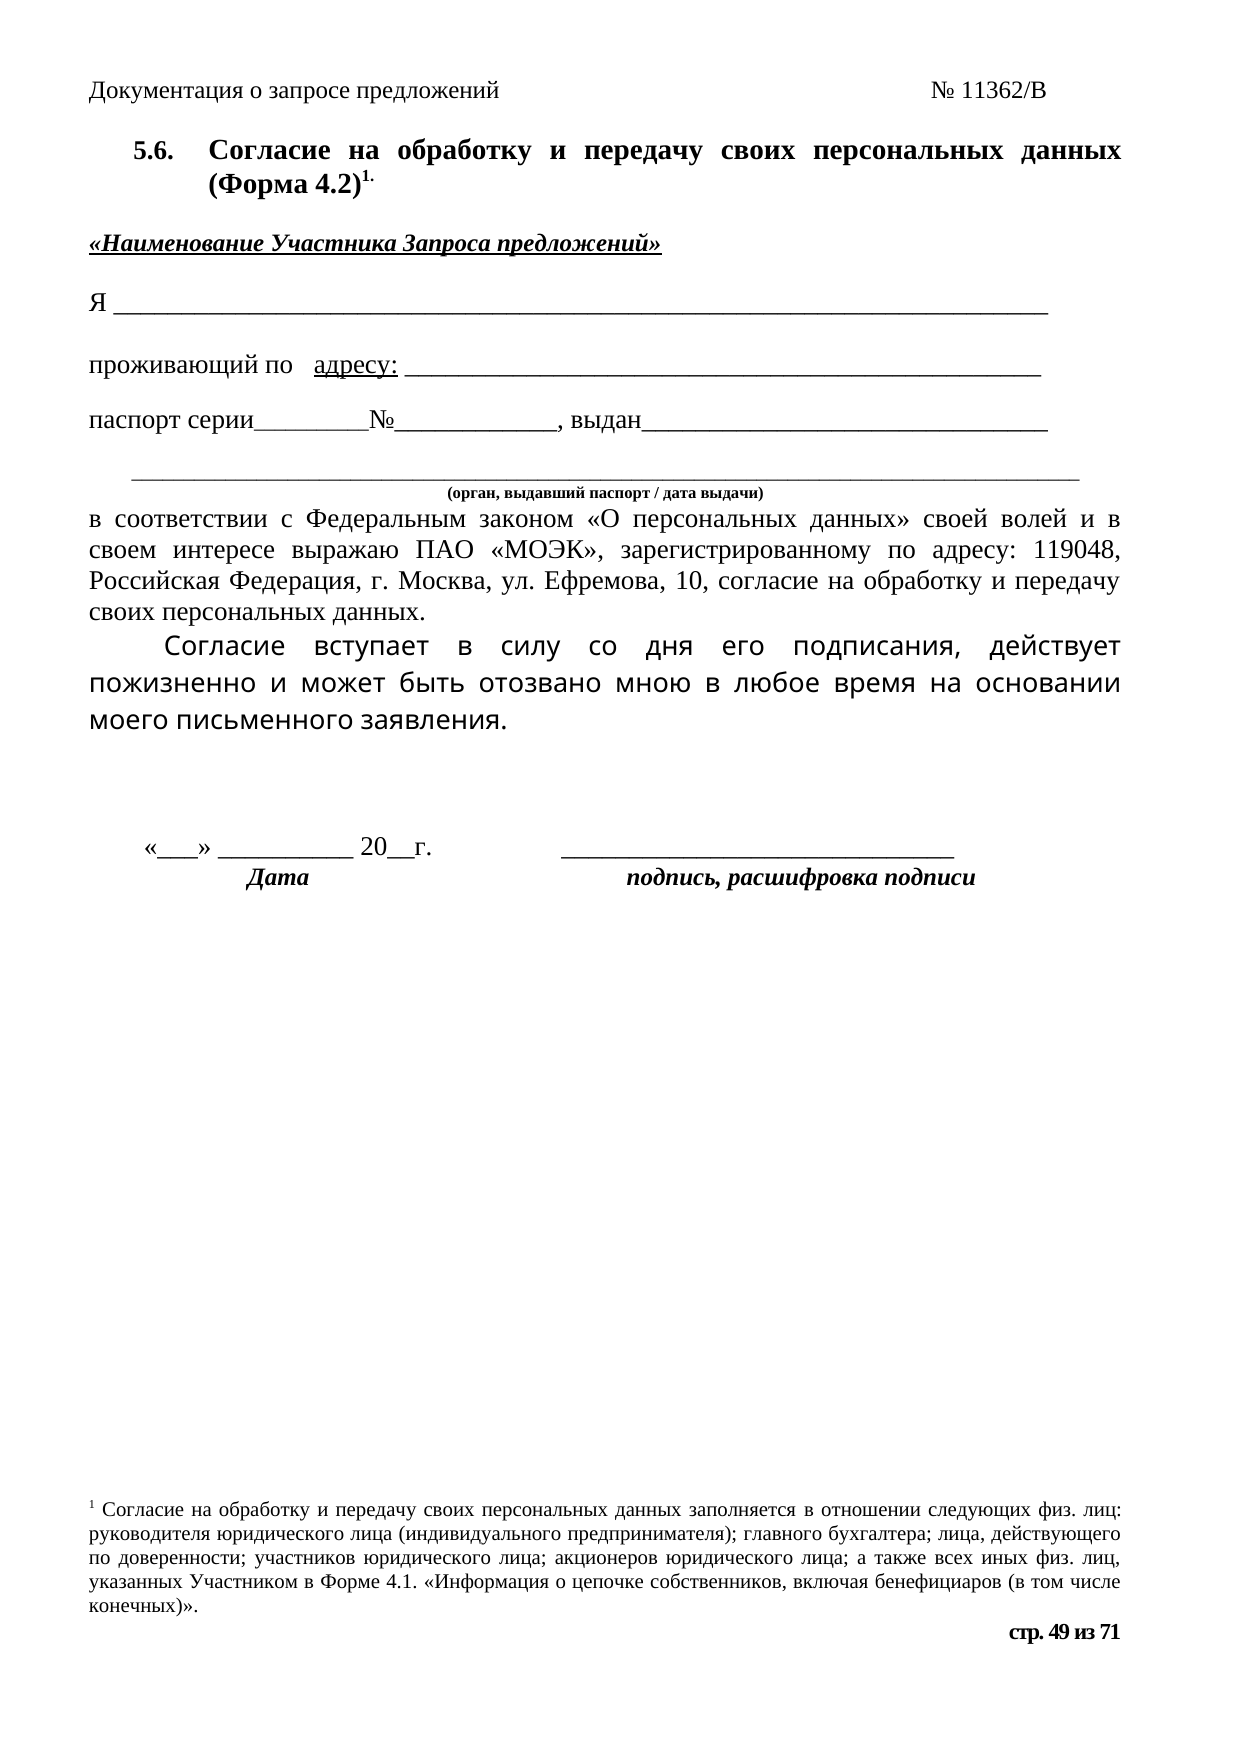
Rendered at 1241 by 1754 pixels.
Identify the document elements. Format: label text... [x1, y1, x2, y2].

text Согласие на обработку и передачу своих персональных данных (Форма 4.2). [133, 132, 1122, 199]
text «___» __________ 20__г. _____________________________ [89, 830, 1122, 862]
text Я _____________________________________________________________________ [89, 286, 1117, 317]
text «Наименование Участника Запроса предложений» [89, 228, 1122, 257]
text ___________________________________________________________________________________________ [89, 458, 1122, 483]
text Согласие вступает в силу со дня его подписания, действует пожизненно и может быть отозвано мною в любое время на основании моего письменного заявления. [89, 626, 1122, 737]
text (орган, выдавший паспорт / дата выдачи) [89, 483, 1122, 502]
text в соответствии с Федеральным законом «О персональных данных» своей волей и в своем интересе выражаю ПАО «МОЭК», зарегистрированному по адресу: 119048, Российская Федерация, г. Москва, ул. Ефремова, 10, согласие на обработку и передачу своих персональных данных. [89, 502, 1122, 626]
text паспорт серии___________№____________, выдан______________________________ [89, 403, 1122, 434]
text проживающий по адресу: _______________________________________________ [89, 348, 1122, 379]
text Дата подпись, расшифровка подписи [148, 862, 1122, 890]
